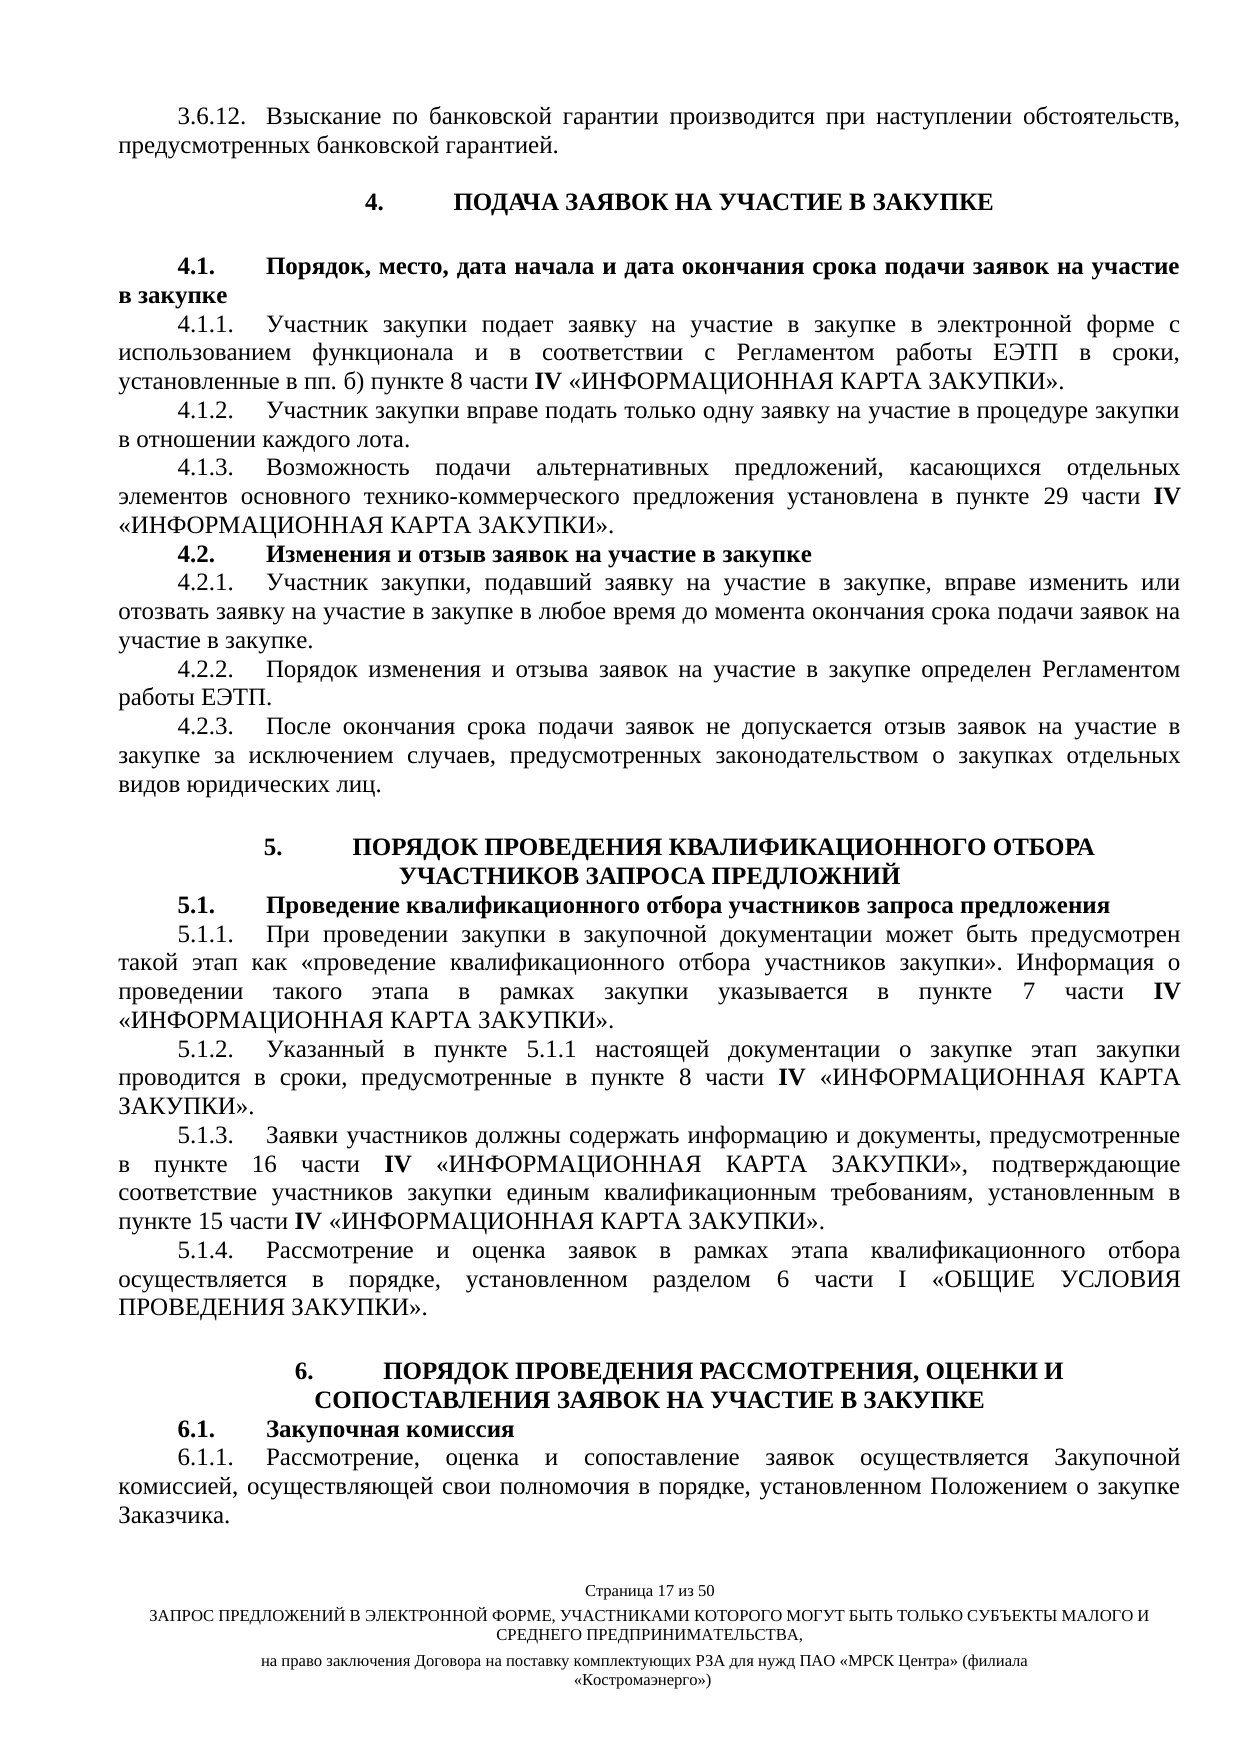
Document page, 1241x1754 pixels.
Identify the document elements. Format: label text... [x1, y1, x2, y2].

subtitle Взыскание по банковской гарантии производится при наступлении обстоятельств, предусмотренных банковской гарантией. [118, 101, 1181, 159]
subtitle ПОДАЧА ЗАЯВОК НА УЧАСТИЕ В ЗАКУПКЕ [118, 187, 1181, 216]
subtitle После окончания срока подачи заявок не допускается отзыв заявок на участие в закупке за исключением случаев, предусмотренных законодательством о закупках отдельных видов юридических лиц. [118, 711, 1181, 797]
subtitle Порядок, место, дата начала и дата окончания срока подачи заявок на участие в закупке [118, 251, 1181, 309]
subtitle Проведение квалификационного отбора участников запроса предложения [118, 890, 1181, 919]
subtitle Участник закупки подает заявку на участие в закупке в электронной форме с использованием функционала и в соответствии с Регламентом работы ЕЭТП в сроки, установленные в пп. б) пункте 8 части IV «ИНФОРМАЦИОННАЯ КАРТА ЗАКУПКИ». [118, 309, 1181, 395]
subtitle Возможность подачи альтернативных предложений, касающихся отдельных элементов основного технико-коммерческого предложения установлена в пункте 29 части IV «ИНФОРМАЦИОННАЯ КАРТА ЗАКУПКИ». [118, 452, 1181, 539]
subtitle ПОРЯДОК ПРОВЕДЕНИЯ КВАЛИФИКАЦИОННОГО ОТБОРА УЧАСТНИКОВ ЗАПРОСА ПРЕДЛОЖНИЙ [118, 832, 1181, 890]
subtitle Рассмотрение и оценка заявок в рамках этапа квалификационного отбора осуществляется в порядке, установленном разделом 6 части I «ОБЩИЕ УСЛОВИЯ ПРОВЕДЕНИЯ ЗАКУПКИ». [118, 1235, 1181, 1321]
subtitle Участник закупки, подавший заявку на участие в закупке, вправе изменить или отозвать заявку на участие в закупке в любое время до момента окончания срока подачи заявок на участие в закупке. [118, 567, 1181, 654]
subtitle Заявки участников должны содержать информацию и документы, предусмотренные в пункте 16 части IV «ИНФОРМАЦИОННАЯ КАРТА ЗАКУПКИ», подтверждающие соответствие участников закупки единым квалификационным требованиям, установленным в пункте 15 части IV «ИНФОРМАЦИОННАЯ КАРТА ЗАКУПКИ». [118, 1120, 1181, 1235]
subtitle Участник закупки вправе подать только одну заявку на участие в процедуре закупки в отношении каждого лота. [118, 395, 1181, 452]
subtitle Порядок изменения и отзыва заявок на участие в закупке определен Регламентом работы ЕЭТП. [118, 654, 1181, 711]
subtitle Рассмотрение, оценка и сопоставление заявок осуществляется Закупочной комиссией, осуществляющей свои полномочия в порядке, установленном Положением о закупке Заказчика. [118, 1442, 1181, 1529]
subtitle Изменения и отзыв заявок на участие в закупке [118, 539, 1181, 567]
subtitle Указанный в пункте 5.1.1 настоящей документации о закупке этап закупки проводится в сроки, предусмотренные в пункте 8 части IV «ИНФОРМАЦИОННАЯ КАРТА ЗАКУПКИ». [118, 1034, 1181, 1120]
subtitle При проведении закупки в закупочной документации может быть предусмотрен такой этап как «проведение квалификационного отбора участников закупки». Информация о проведении такого этапа в рамках закупки указывается в пункте 7 части IV «ИНФОРМАЦИОННАЯ КАРТА ЗАКУПКИ». [118, 919, 1181, 1034]
subtitle Закупочная комиссия [118, 1414, 1181, 1442]
subtitle ПОРЯДОК ПРОВЕДЕНИЯ РАССМОТРЕНИЯ, ОЦЕНКИ И СОПОСТАВЛЕНИЯ ЗАЯВОК НА УЧАСТИЕ В ЗАКУПКЕ [118, 1356, 1181, 1414]
